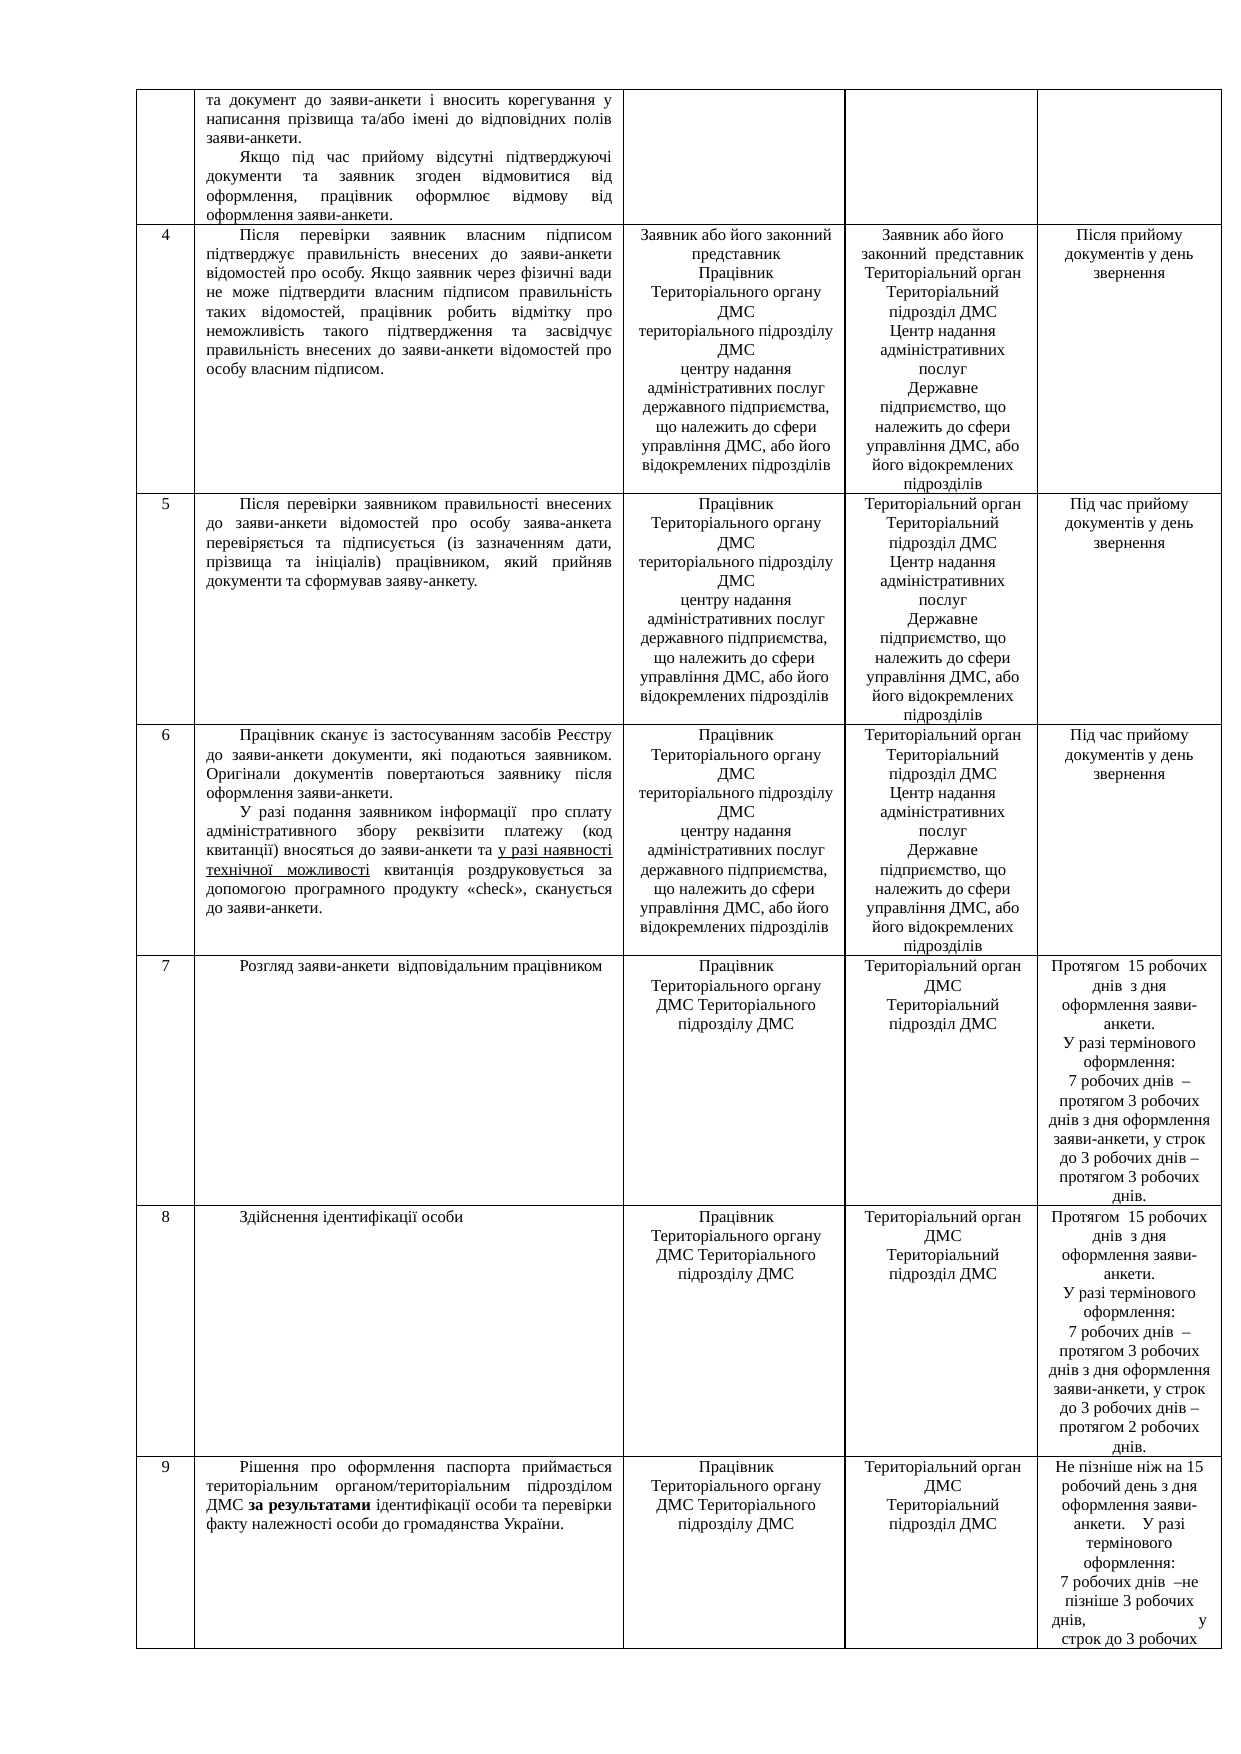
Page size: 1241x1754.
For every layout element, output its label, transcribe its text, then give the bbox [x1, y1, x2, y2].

table_cell Протягом 15 робочих днів з дня оформлення заяви-анкети. У разі термінового оформлення: 7 робочих днів – протягом 3 робочих днів з дня оформлення заяви-анкети, у строк до 3 робочих днів – протягом 3 робочих днів. [1038, 956, 1221, 1205]
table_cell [1038, 90, 1221, 224]
table_cell Працівник сканує із застосуванням засобів Реєстру до заяви-анкети документи, які подаються заявником. Оригінали документів повертаються заявнику після оформлення заяви-анкети. У разі подання заявником інформації про сплату адміністративного збору реквізити платежу (код квитанції) вносяться до заяви-анкети та у разі наявності технічної можливості квитанція роздруковується за допомогою програмного продукту «check», сканується до заяви-анкети. [195, 725, 623, 955]
table_cell Під час прийому документів у день звернення [1038, 725, 1221, 955]
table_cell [846, 1457, 1037, 1648]
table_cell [846, 90, 1037, 224]
table_cell Протягом 15 робочих днів з дня оформлення заяви-анкети. У разі термінового оформлення: 7 робочих днів – протягом 3 робочих днів з дня оформлення заяви-анкети, у строк до 3 робочих днів – протягом 2 робочих днів. [1038, 1206, 1221, 1456]
table_cell Заявник або його законний представник Працівник Територіального органу ДМС територіального підрозділу ДМС центру надання адміністративних послуг державного підприємства, що належить до сфери управління ДМС, або його відокремлених підрозділів [624, 225, 844, 493]
table_cell Під час прийому документів у день звернення [1038, 494, 1221, 724]
table_cell Територіальний орган ДМС Територіальний підрозділ ДМС [846, 1206, 1037, 1456]
table_cell Територіальний орган ДМС Територіальний підрозділ ДМС [846, 956, 1037, 1205]
table_cell 9 [137, 1457, 194, 1648]
table_cell Здійснення ідентифікації особи [195, 1206, 623, 1456]
table_cell Після перевірки заявник власним підписом підтверджує правильність внесених до заяви-анкети відомостей про особу. Якщо заявник через фізичні вади не може підтвердити власним підписом правильність таких відомостей, працівник робить відмітку про неможливість такого підтвердження та засвідчує правильність внесених до заяви-анкети відомостей про особу власним підписом. [195, 225, 623, 493]
table_cell 3 [137, 90, 194, 224]
table_cell 7 [137, 956, 194, 1205]
table_cell Після прийому документів у день звернення [1038, 225, 1221, 493]
table_cell 4 [137, 225, 194, 493]
table_cell Працівник Територіального органу ДМС Територіального підрозділу ДМС [624, 956, 844, 1205]
table_cell 8 [137, 1206, 194, 1456]
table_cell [624, 90, 844, 224]
table_cell Заявник або його законний представник Територіальний орган Територіальний підрозділ ДМС Центр надання адміністративних послуг Державне підприємство, що належить до сфери управління ДМС, або його відокремлених підрозділів [846, 225, 1037, 493]
table_cell Розгляд заяви-анкети відповідальним працівником [195, 956, 623, 1205]
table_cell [1038, 1457, 1221, 1648]
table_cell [195, 90, 623, 224]
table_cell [195, 1457, 623, 1648]
table_cell 6 [137, 725, 194, 955]
table_cell Після перевірки заявником правильності внесених до заяви-анкети відомостей про особу заява-анкета перевіряється та підписується (із зазначенням дати, прізвища та ініціалів) працівником, який прийняв документи та сформував заяву-анкету. [195, 494, 623, 724]
table_cell Працівник Територіального органу ДМС Територіального підрозділу ДМС [624, 1206, 844, 1456]
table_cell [624, 1457, 844, 1648]
table_cell 5 [137, 494, 194, 724]
